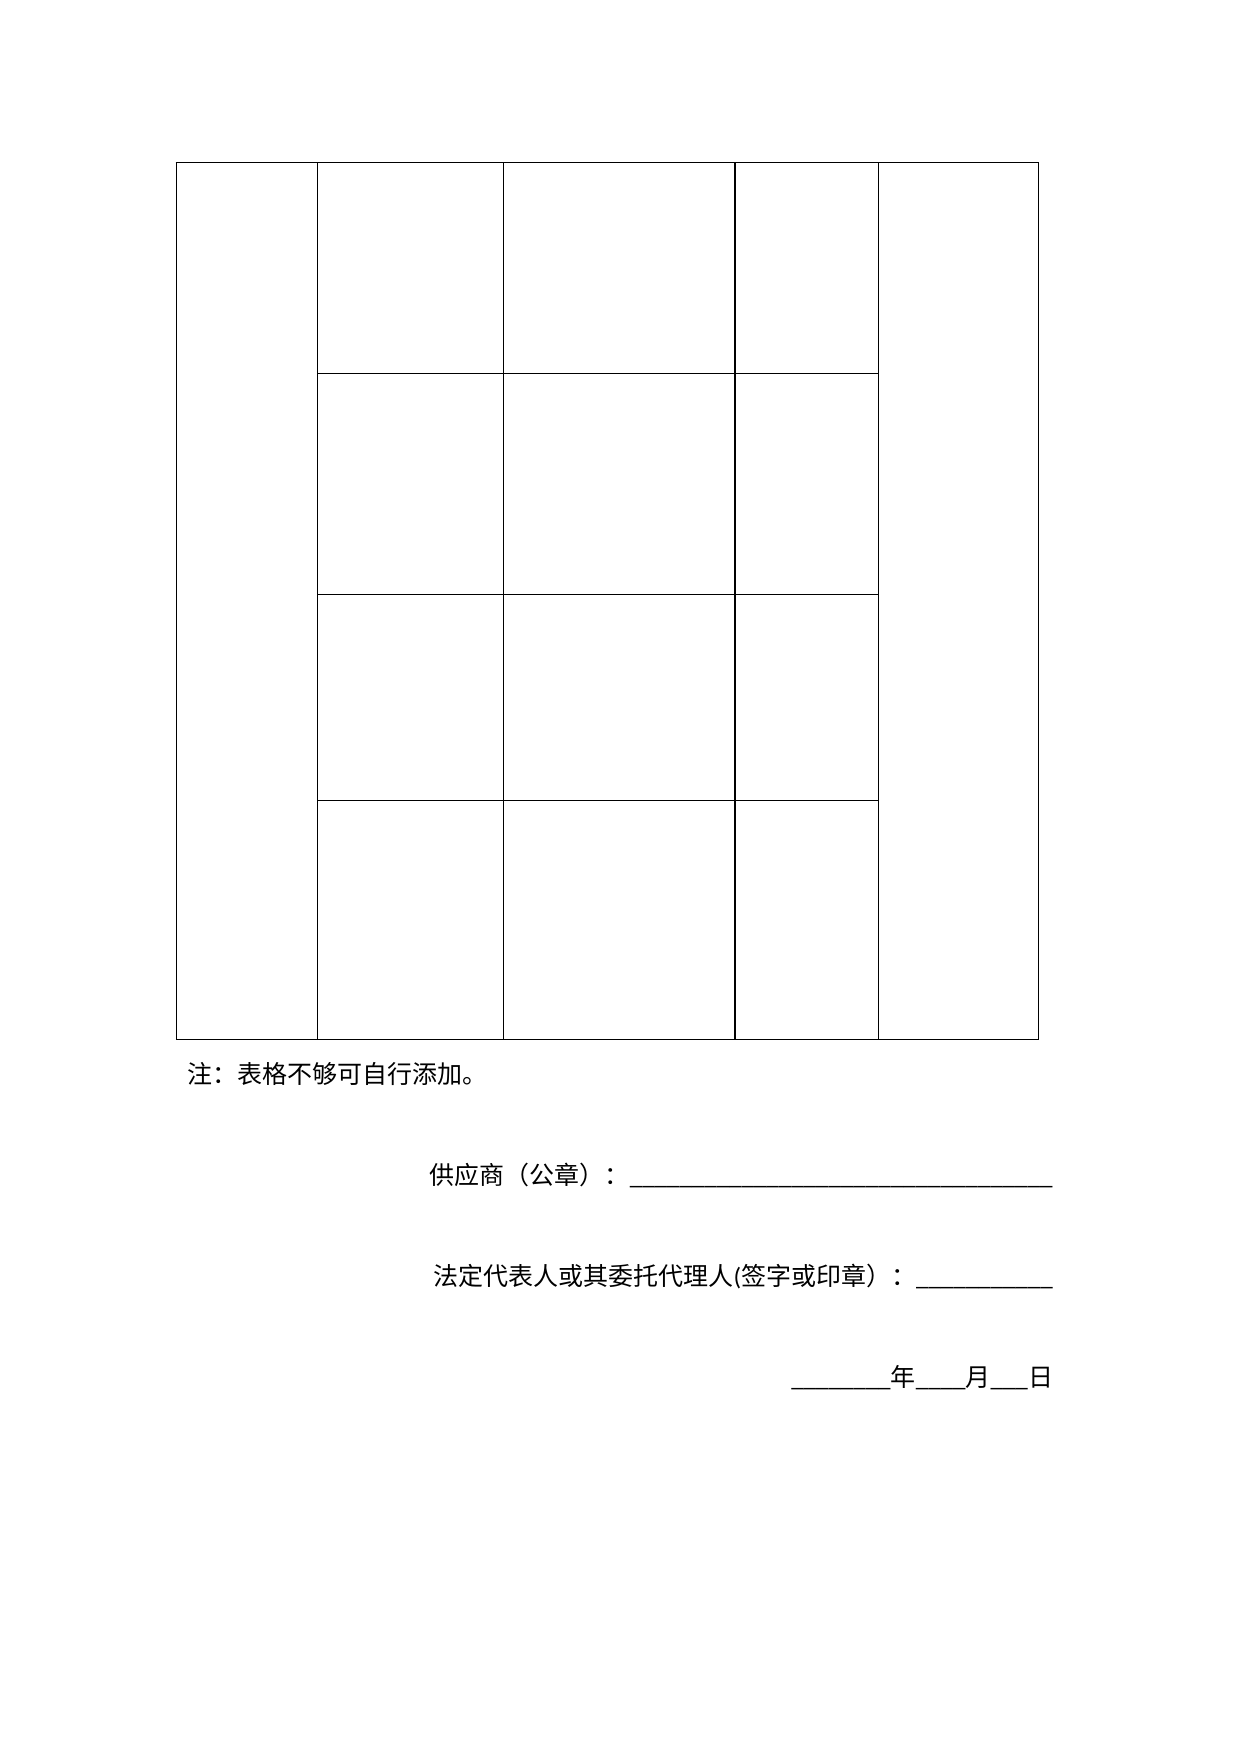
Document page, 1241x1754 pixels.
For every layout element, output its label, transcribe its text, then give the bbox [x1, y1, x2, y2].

table_cell [736, 801, 878, 1039]
table_cell [504, 163, 734, 373]
table_cell [736, 163, 878, 373]
table_cell [504, 801, 734, 1039]
table_cell [736, 374, 878, 594]
text 法定代表人或其委托代理人(签字或印章）：___________ [187, 1242, 1053, 1307]
table_cell [318, 374, 503, 594]
table_cell [504, 595, 734, 800]
table_cell [318, 595, 503, 800]
table_cell [318, 801, 503, 1039]
table_cell [879, 163, 1038, 1039]
table_cell [504, 374, 734, 594]
text 注：表格不够可自行添加。 [187, 1040, 1053, 1105]
table_cell [318, 163, 503, 373]
table_cell [177, 163, 317, 1039]
text ________年____月___日 [187, 1343, 1053, 1408]
table_cell [736, 595, 878, 800]
text 供应商（公章）：__________________________________ [187, 1141, 1053, 1206]
